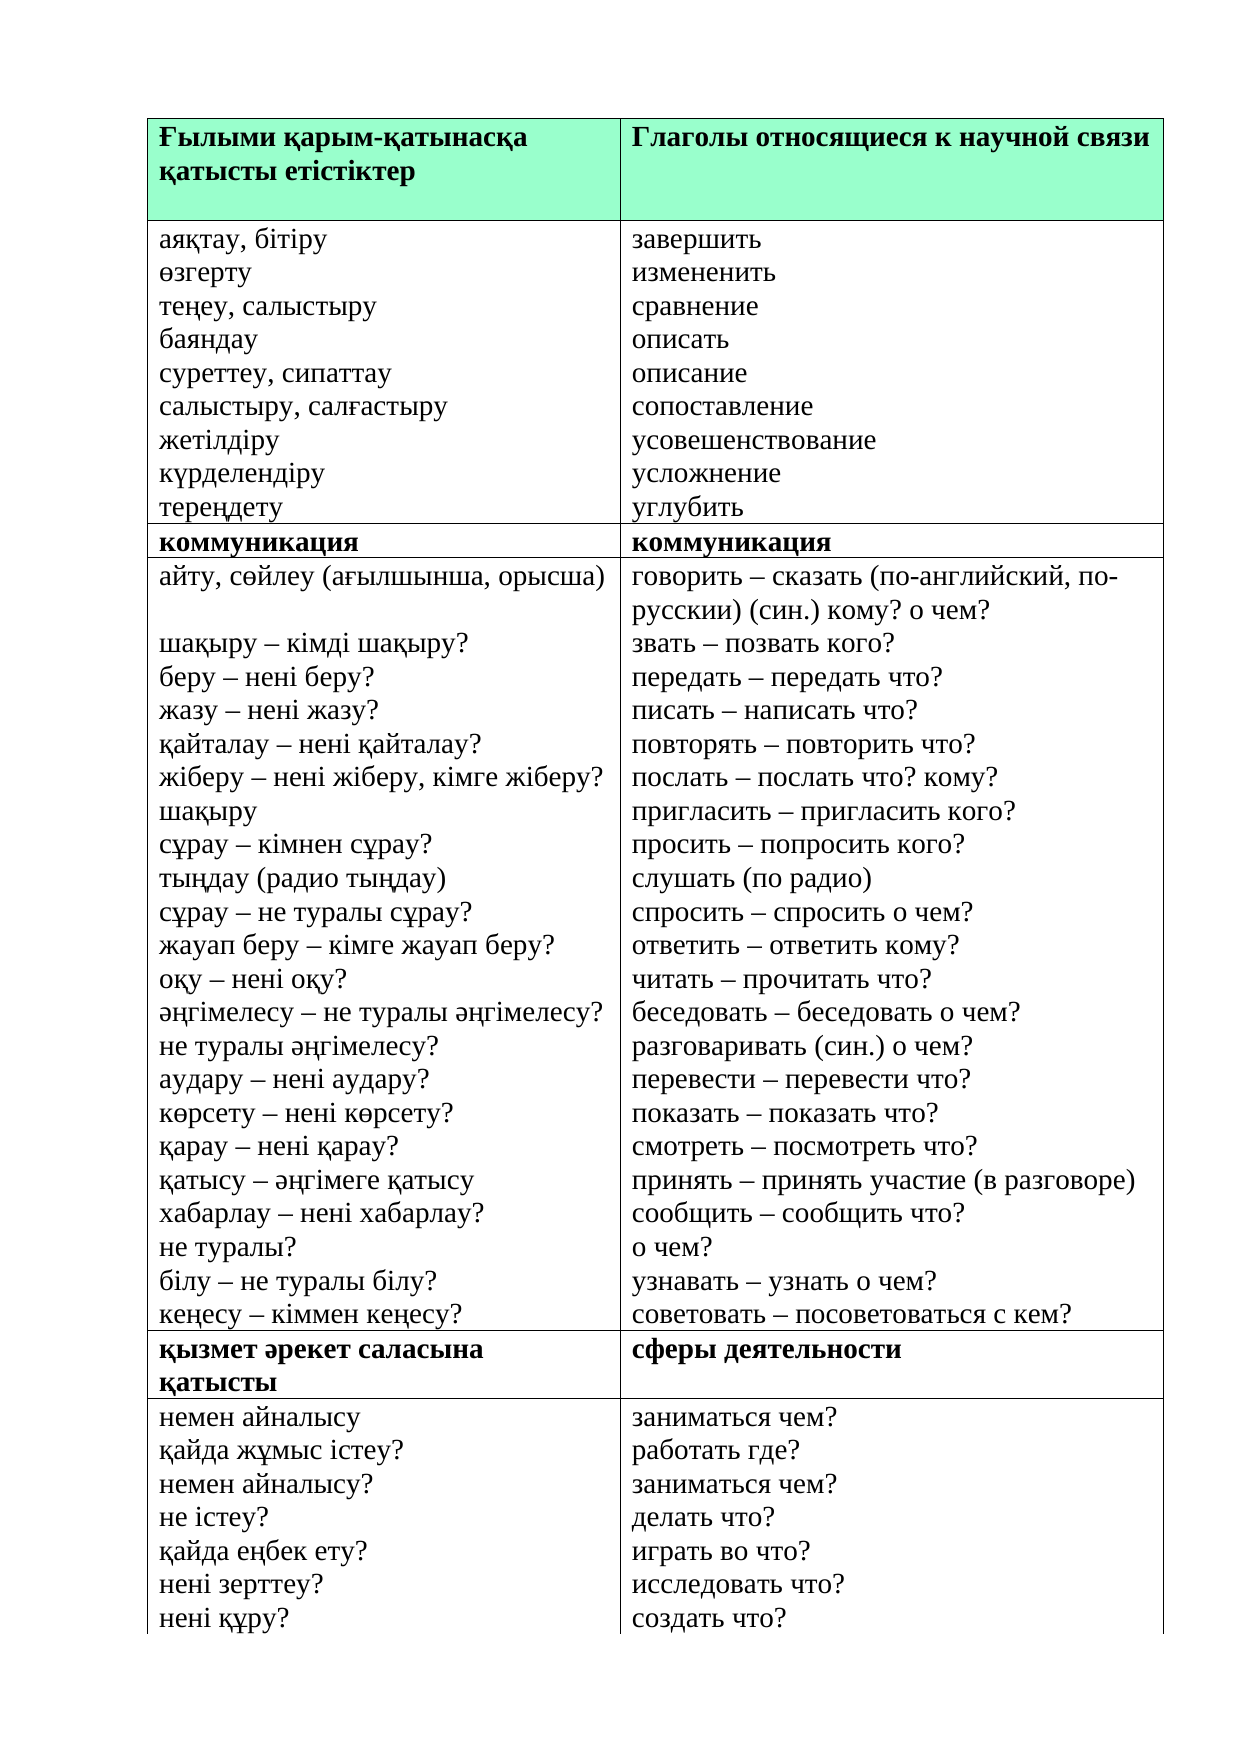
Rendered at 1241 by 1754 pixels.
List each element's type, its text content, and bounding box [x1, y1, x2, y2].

table_cell описание [621, 355, 1163, 388]
table_cell нені зерттеу? [148, 1567, 620, 1600]
table_cell қатысу – әңгімеге қатысу [148, 1162, 620, 1196]
table_cell перевести – перевести что? [621, 1061, 1163, 1095]
table_cell делать что? [621, 1500, 1163, 1533]
table_cell жауап беру – кімге жауап беру? [148, 927, 620, 961]
table_cell углубить [621, 489, 1163, 523]
table_cell не туралы әңгімелесу? [148, 1028, 620, 1061]
table_cell показать – показать что? [621, 1095, 1163, 1128]
table_cell спросить – спросить о чем? [621, 894, 1163, 927]
table_cell хабарлау – нені хабарлау? [148, 1196, 620, 1229]
table_cell смотреть – посмотреть что? [621, 1129, 1163, 1162]
table_cell білу – не туралы білу? [148, 1263, 620, 1296]
table_cell салыстыру, салғастыру [148, 389, 620, 422]
table_cell пригласить – пригласить кого? [621, 793, 1163, 827]
table_cell сұрау – кімнен сұрау? [148, 827, 620, 860]
table_cell аудару – нені аудару? [148, 1061, 620, 1095]
table_cell әңгімелесу – не туралы әңгімелесу? [148, 994, 620, 1028]
table_cell ответить – ответить кому? [621, 927, 1163, 961]
table_cell читать – прочитать что? [621, 961, 1163, 994]
table_cell коммуникация [148, 524, 620, 557]
table_cell баяндау [148, 321, 620, 355]
table_cell шақыру – кімді шақыру? [148, 625, 620, 659]
table_cell заниматься чем? [621, 1399, 1163, 1432]
table_cell коммуникация [621, 524, 1163, 557]
table_cell усложнение [621, 456, 1163, 489]
table_cell нені құру? [148, 1600, 620, 1634]
table_cell көрсету – нені көрсету? [148, 1095, 620, 1128]
table_cell қарау – нені қарау? [148, 1129, 620, 1162]
table_cell кеңесу – кіммен кеңесу? [148, 1296, 620, 1330]
table_cell тереңдету [148, 489, 620, 523]
table_cell оқу – нені оқу? [148, 961, 620, 994]
table_cell шақыру [148, 793, 620, 827]
table_cell создать что? [621, 1600, 1163, 1634]
table_header Ғылыми қарым-қатынасқа қатысты етістіктер [148, 119, 620, 220]
table_cell қызмет әрекет саласына қатысты [148, 1331, 620, 1398]
table_cell просить – попросить кого? [621, 827, 1163, 860]
table_cell жіберу – нені жіберу, кімге жіберу? [148, 760, 620, 793]
table_cell беседовать – беседовать о чем? [621, 994, 1163, 1028]
table_cell усовешенствование [621, 422, 1163, 456]
table_cell теңеу, салыстыру [148, 288, 620, 321]
table_cell звать – позвать кого? [621, 625, 1163, 659]
table_cell немен айналысу? [148, 1466, 620, 1499]
table_cell жазу – нені жазу? [148, 693, 620, 726]
table_cell аяқтау, бітіру [148, 221, 620, 254]
table_cell беру – нені беру? [148, 659, 620, 692]
table_cell писать – написать что? [621, 693, 1163, 726]
table_cell о чем? [621, 1229, 1163, 1263]
table_cell тыңдау (радио тыңдау) [148, 860, 620, 894]
table_cell қайда еңбек ету? [148, 1533, 620, 1567]
table_cell сұрау – не туралы сұрау? [148, 894, 620, 927]
table_cell не туралы? [148, 1229, 620, 1263]
table_cell немен айналысу [148, 1399, 620, 1432]
table_cell измененить [621, 254, 1163, 288]
table_cell работать где? [621, 1433, 1163, 1466]
table_cell жетілдіру [148, 422, 620, 456]
table_cell разговаривать (син.) о чем? [621, 1028, 1163, 1061]
table_cell суреттеу, сипаттау [148, 355, 620, 388]
table_cell өзгерту [148, 254, 620, 288]
table_cell повторять – повторить что? [621, 726, 1163, 759]
table_cell қайталау – нені қайталау? [148, 726, 620, 759]
table_cell исследовать что? [621, 1567, 1163, 1600]
table_cell играть во что? [621, 1533, 1163, 1567]
table_cell послать – послать что? кому? [621, 760, 1163, 793]
table_header Глаголы относящиеся к научной связи [621, 119, 1163, 220]
table_cell завершить [621, 221, 1163, 254]
table_cell қайда жұмыс істеу? [148, 1433, 620, 1466]
table_cell передать – передать что? [621, 659, 1163, 692]
table_cell сопоставление [621, 389, 1163, 422]
table_cell не істеу? [148, 1500, 620, 1533]
table_cell айту, сөйлеу (ағылшынша, орысша) [148, 558, 620, 625]
table_cell принять – принять участие (в разговоре) [621, 1162, 1163, 1196]
table_cell заниматься чем? [621, 1466, 1163, 1499]
table_cell сообщить – сообщить что? [621, 1196, 1163, 1229]
table_cell советовать – посоветоваться с кем? [621, 1296, 1163, 1330]
table_cell слушать (по радио) [621, 860, 1163, 894]
table_cell сферы деятельности [621, 1331, 1163, 1398]
table_cell күрделендіру [148, 456, 620, 489]
table_cell говорить – сказать (по-английский, по-русскии) (син.) кому? о чем? [621, 558, 1163, 625]
table_cell сравнение [621, 288, 1163, 321]
table_cell узнавать – узнать о чем? [621, 1263, 1163, 1296]
table_cell описать [621, 321, 1163, 355]
